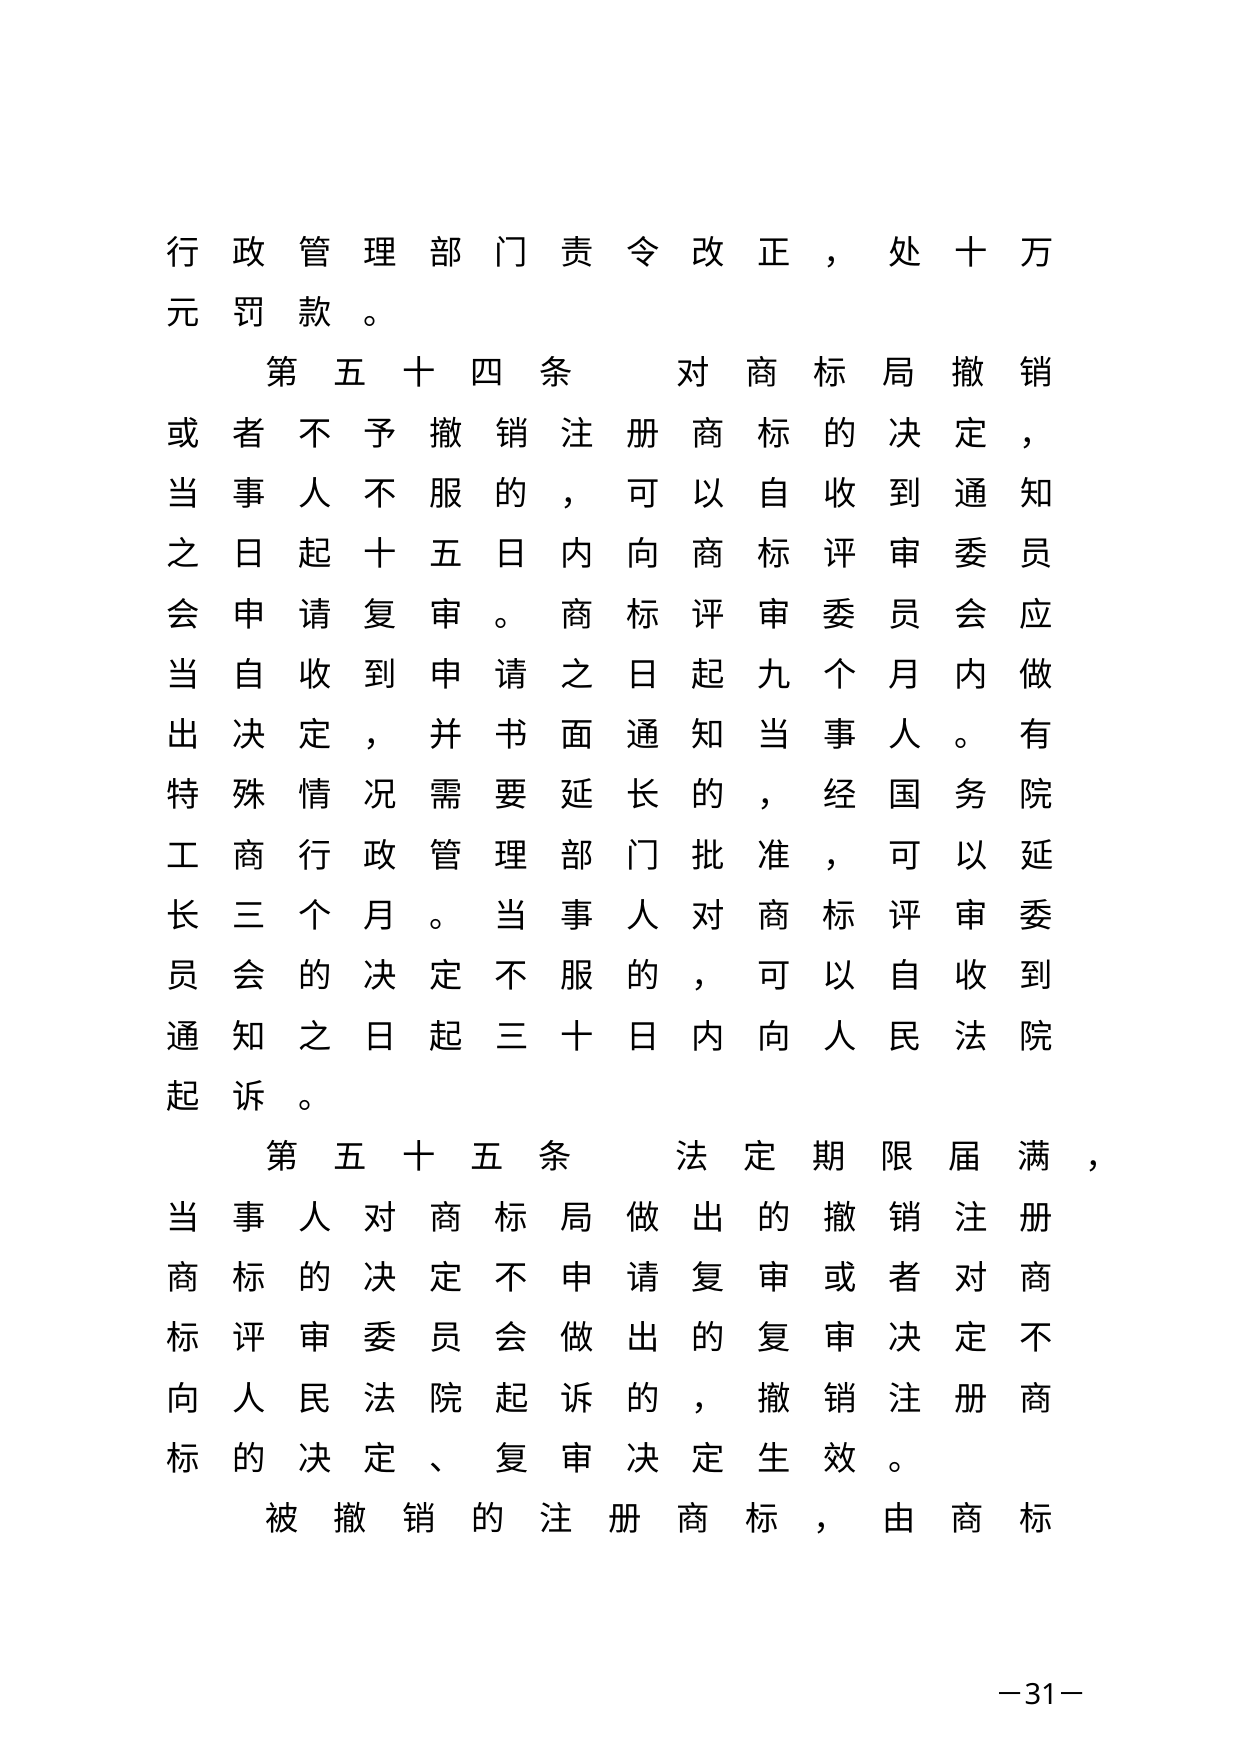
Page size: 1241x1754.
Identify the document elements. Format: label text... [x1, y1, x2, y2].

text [167, 219, 1085, 340]
text 第五十四条 对商标局撤销或者不予撤销注册商标的决定，当事人不服的，可以自收到通知之日起十五日内向商标评审委员会申请复审。商标评审委员会应当自收到申请之日起九个月内做出决定，并书面通知当事人。有特殊情况需要延长的，经国务院工商行政管理部门批准，可以延长三个月。当事人对商标评审委员会的决定不服的，可以自收到通知之日起三十日内向人民法院起诉。 [167, 340, 1085, 1124]
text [167, 1486, 1085, 1546]
text 第五十五条 法定期限届满，当事人对商标局做出的撤销注册商标的决定不申请复审或者对商标评审委员会做出的复审决定不向人民法院起诉的，撤销注册商标的决定、复审决定生效。 [167, 1124, 1085, 1486]
